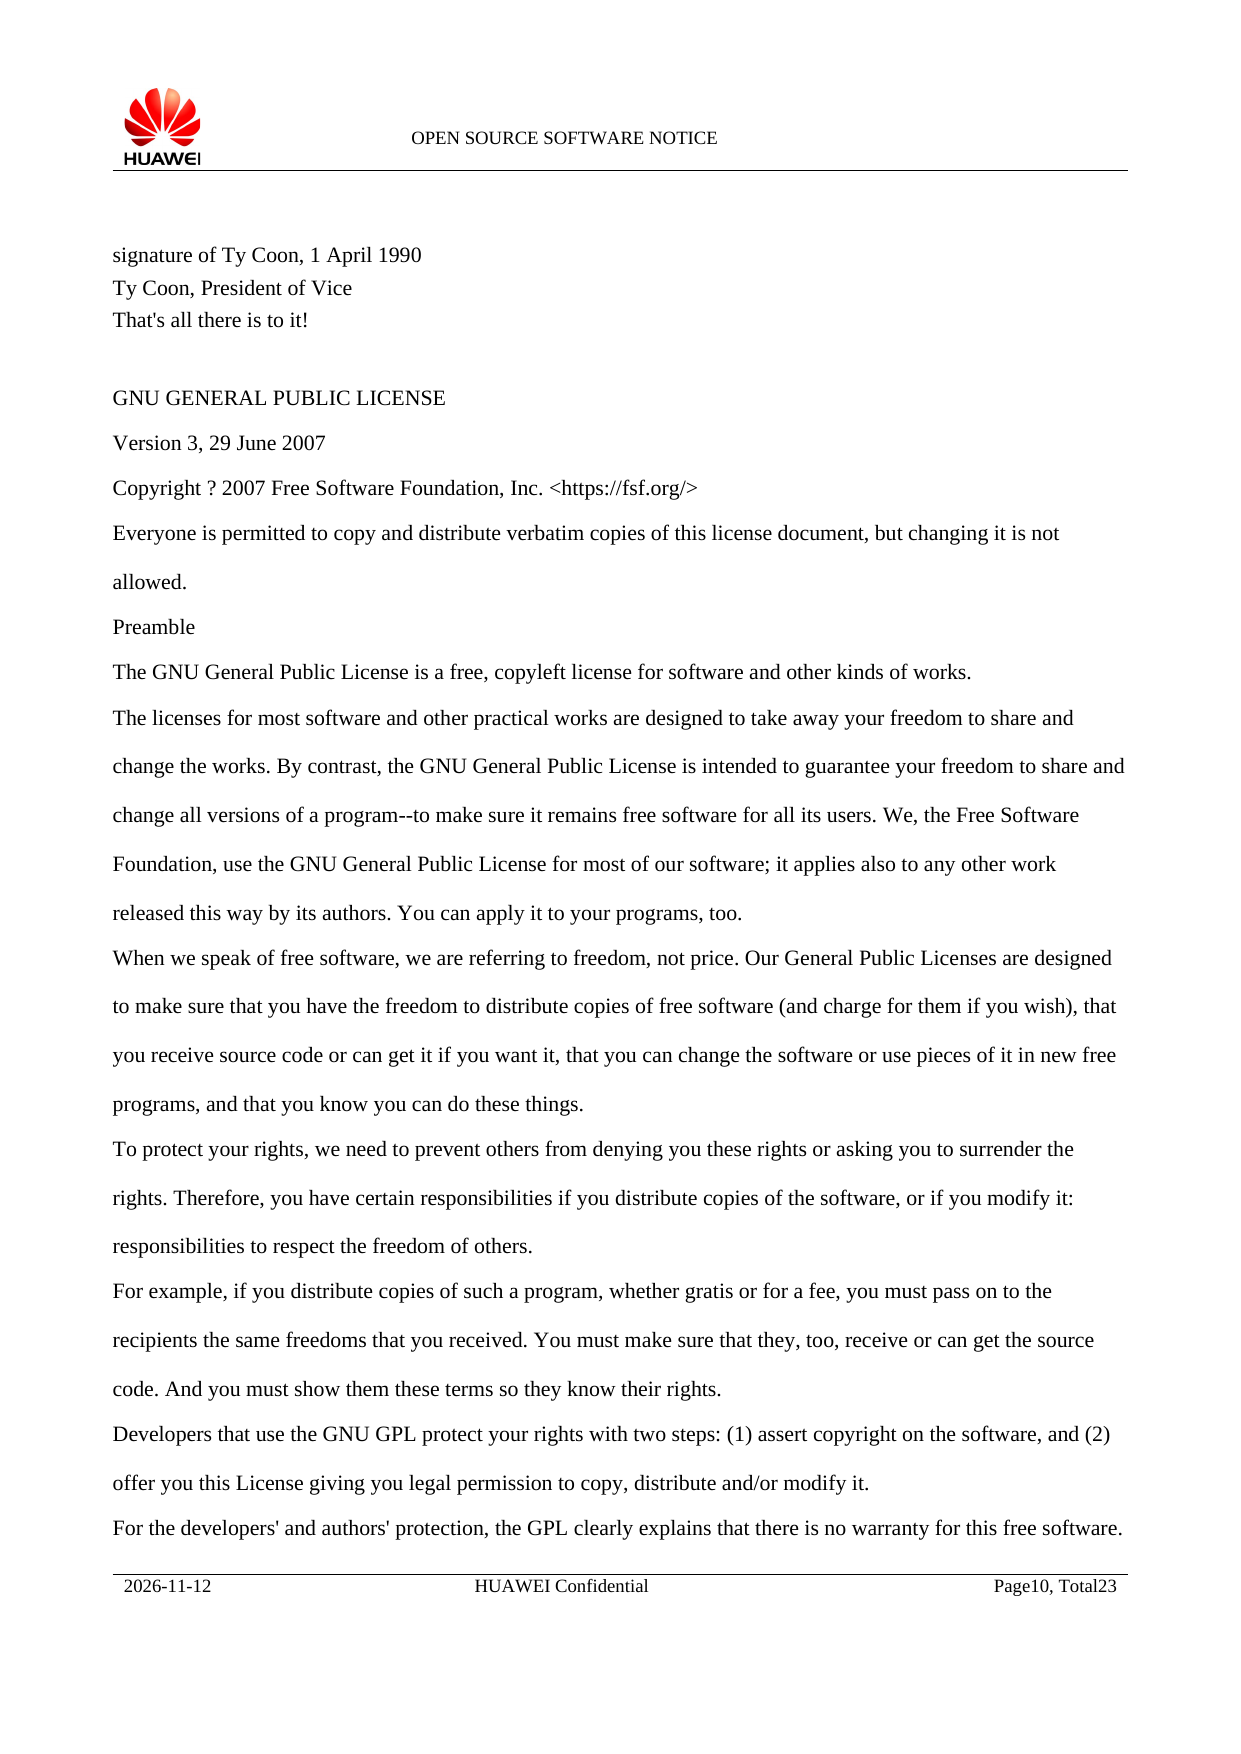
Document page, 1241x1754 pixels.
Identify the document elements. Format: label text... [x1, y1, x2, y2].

text The GNU General Public License is a free, copyleft license for software and other kinds of works. [112, 656, 1128, 688]
picture [124, 88, 201, 165]
text Version 3, 29 June 2007 [112, 427, 1128, 459]
text GNU GENERAL PUBLIC LICENSE [112, 381, 1128, 414]
text Everyone is permitted to copy and distribute verbatim copies of this license document, but changing it is not allowed. [112, 517, 1128, 598]
text Developers that use the GNU GPL protect your rights with two steps: (1) assert copyright on the software, and (2) offer you this License giving you legal permission to copy, distribute and/or modify it. [112, 1417, 1128, 1499]
text Preamble [112, 611, 1128, 643]
text For example, if you distribute copies of such a program, whether gratis or for a fee, you must pass on to the recipients the same freedoms that you received. You must make sure that they, too, receive or can get the source code. And you must show them these terms so they know their rights. [112, 1275, 1128, 1405]
text Copyright ? 2007 Free Software Foundation, Inc. <https://fsf.org/> [112, 472, 1128, 504]
text When we speak of free software, we are referring to freedom, not price. Our General Public Licenses are designed to make sure that you have the freedom to distribute copies of free software (and charge for them if you wish), that you receive source code or can get it if you want it, that you can change the software or use pieces of it in new free programs, and that you know you can do these things. [112, 941, 1128, 1120]
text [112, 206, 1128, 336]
text The licenses for most software and other practical works are designed to take away your freedom to share and change the works. By contrast, the GNU General Public License is intended to guarantee your freedom to share and change all versions of a program--to make sure it remains free software for all its users. We, the Free Software Foundation, use the GNU General Public License for most of our software; it applies also to any other work released this way by its authors. You can apply it to your programs, too. [112, 701, 1128, 928]
text To protect your rights, we need to prevent others from denying you these rights or asking you to surrender the rights. Therefore, you have certain responsibilities if you distribute copies of the software, or if you modify it: responsibilities to respect the freedom of others. [112, 1132, 1128, 1262]
